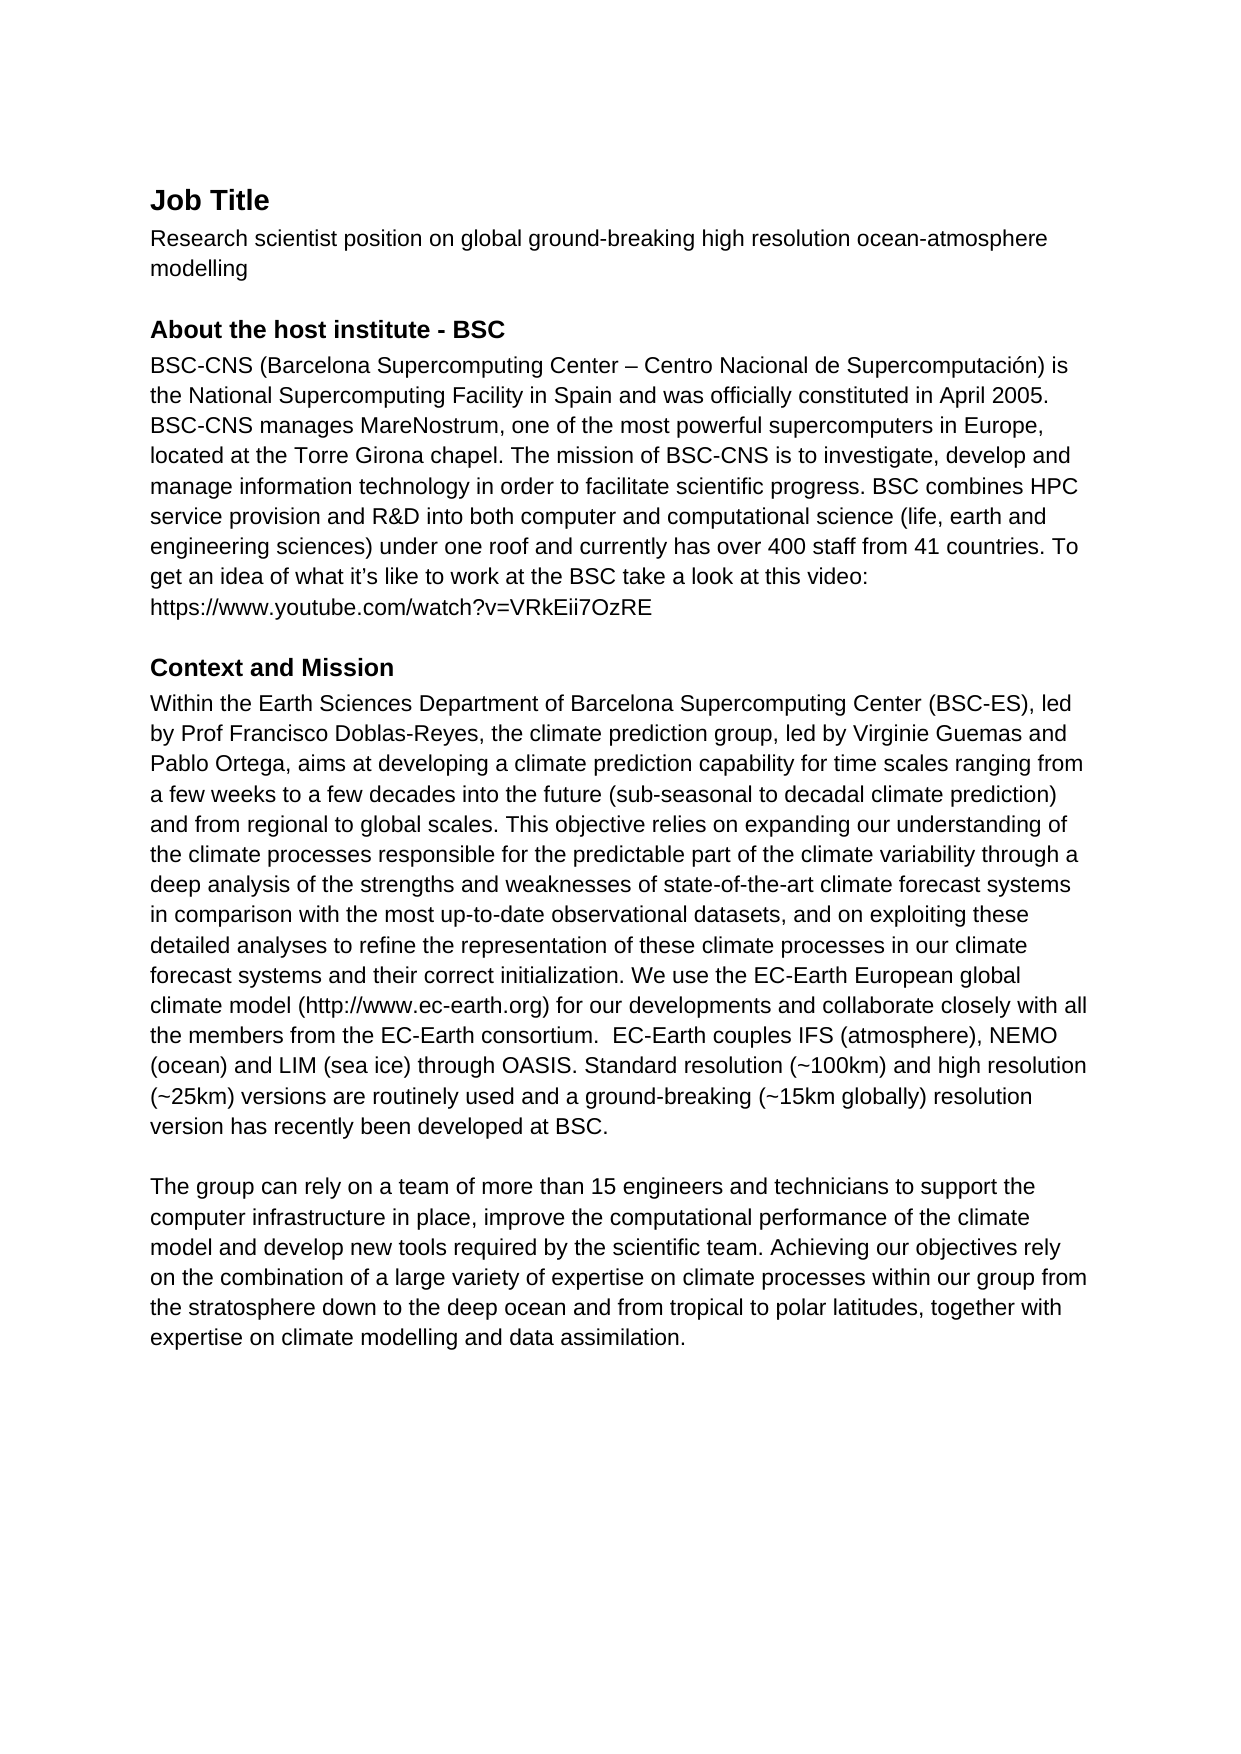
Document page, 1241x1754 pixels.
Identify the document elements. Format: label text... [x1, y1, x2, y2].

subtitle Context and Mission [150, 653, 1090, 682]
text Within the Earth Sciences Department of Barcelona Supercomputing Center (BSC-ES), led by Prof Francisco Doblas-Reyes, the climate prediction group, led by Virginie Guemas and Pablo Ortega, aims at developing a climate prediction capability for time scales ranging from a few weeks to a few decades into the future (sub-seasonal to decadal climate prediction) and from regional to global scales. This objective relies on expanding our understanding of the climate processes responsible for the predictable part of the climate variability through a deep analysis of the strengths and weaknesses of state-of-the-art climate forecast systems in comparison with the most up-to-date observational datasets, and on exploiting these detailed analyses to refine the representation of these climate processes in our climate forecast systems and their correct initialization. We use the EC-Earth European global climate model (http://www.ec-earth.org) for our developments and collaborate closely with all the members from the EC-Earth consortium. EC-Earth couples IFS (atmosphere), NEMO (ocean) and LIM (sea ice) through OASIS. Standard resolution (~100km) and high resolution (~25km) versions are routinely used and a ground-breaking (~15km globally) resolution version has recently been developed at BSC. [150, 690, 1090, 1139]
text BSC-CNS (Barcelona Supercomputing Center – Centro Nacional de Supercomputación) is the National Supercomputing Facility in Spain and was officially constituted in April 2005. BSC-CNS manages MareNostrum, one of the most powerful supercomputers in Europe, located at the Torre Girona chapel. The mission of BSC-CNS is to investigate, develop and manage information technology in order to facilitate scientific progress. BSC combines HPC service provision and R&D into both computer and computational science (life, earth and engineering sciences) under one roof and currently has over 400 staff from 41 countries. To get an idea of what it’s like to work at the BSC take a look at this video: https://www.youtube.com/watch?v=VRkEii7OzRE [150, 352, 1090, 620]
text Research scientist position on global ground-breaking high resolution ocean-atmosphere modelling [150, 225, 1090, 282]
subtitle About the host institute - BSC [150, 315, 1090, 343]
text The group can rely on a team of more than 15 engineers and technicians to support the computer infrastructure in place, improve the computational performance of the climate model and develop new tools required by the scientific team. Achieving our objectives rely on the combination of a large variety of expertise on climate processes within our group from the stratosphere down to the deep ocean and from tropical to polar latitudes, together with expertise on climate modelling and data assimilation. [150, 1173, 1090, 1351]
subtitle Job Title [150, 183, 1090, 217]
